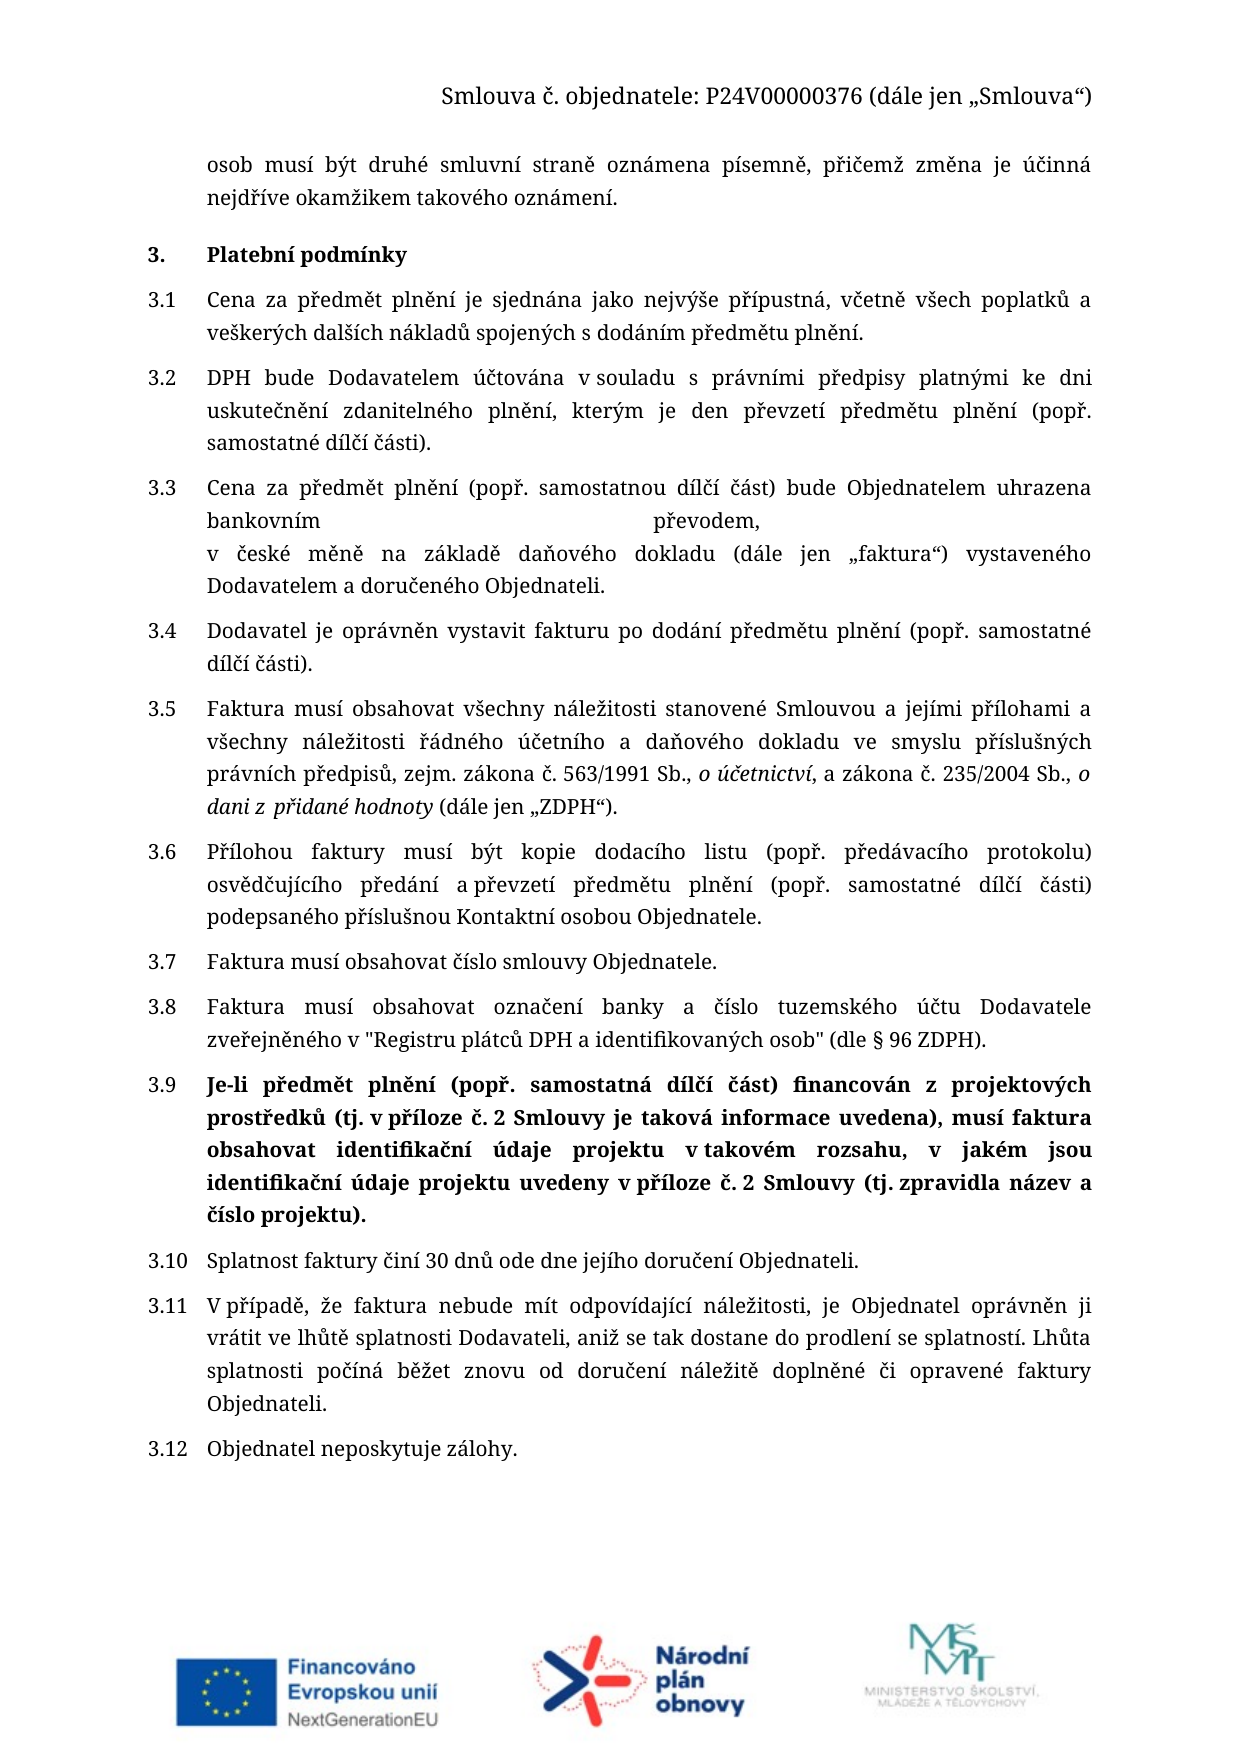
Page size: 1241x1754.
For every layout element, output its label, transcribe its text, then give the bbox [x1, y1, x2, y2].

list DPH bude Dodavatelem účtována v souladu s právními předpisy platnými ke dni uskutečnění zdanitelného plnění, kterým je den převzetí předmětu plnění (popř. samostatné dílčí části). [148, 363, 1093, 457]
list V případě, že faktura nebude mít odpovídající náležitosti, je Objednatel oprávněn ji vrátit ve lhůtě splatnosti Dodavateli, aniž se tak dostane do prodlení se splatností. Lhůta splatnosti počíná běžet znovu od doručení náležitě doplněné či opravené faktury Objednateli. [148, 1291, 1093, 1417]
list Platební podmínky [148, 240, 1093, 269]
list Je-li předmět plnění (popř. samostatná dílčí část) financován z projektových prostředků (tj. v příloze č. 2 Smlouvy je taková informace uvedena), musí faktura obsahovat identifikační údaje projektu v takovém rozsahu, v jakém jsou identifikační údaje projektu uvedeny v příloze č. 2 Smlouvy (tj. zpravidla název a číslo projektu). [148, 1070, 1093, 1229]
list Cena za předmět plnění je sjednána jako nejvýše přípustná, včetně všech poplatků a veškerých dalších nákladů spojených s dodáním předmětu plnění. [148, 286, 1093, 347]
list Faktura musí obsahovat číslo smlouvy Objednatele. [148, 947, 1093, 976]
list Faktura musí obsahovat všechny náležitosti stanovené Smlouvou a jejími přílohami a všechny náležitosti řádného účetního a daňového dokladu ve smyslu příslušných právních předpisů, zejm. zákona č. 563/1991 Sb., o účetnictví, a zákona č. 235/2004 Sb., o dani z přidané hodnoty (dále jen „ZDPH“). [148, 694, 1093, 820]
picture [147, 1577, 1093, 1754]
list Cena za předmět plnění (popř. samostatnou dílčí část) bude Objednatelem uhrazena bankovním převodem, v české měně na základě daňového dokladu (dále jen „faktura“) vystaveného Dodavatelem a doručeného Objednateli. [148, 473, 1093, 600]
list Objednatel neposkytuje zálohy. [148, 1434, 1093, 1462]
list Faktura musí obsahovat označení banky a číslo tuzemského účtu Dodavatele zveřejněného v "Registru plátců DPH a identifikovaných osob" (dle § 96 ZDPH). [148, 992, 1093, 1053]
list Dodavatel je oprávněn vystavit fakturu po dodání předmětu plnění (popř. samostatné dílčí části). [148, 616, 1093, 677]
list Přílohou faktury musí být kopie dodacího listu (popř. předávacího protokolu) osvědčujícího předání a převzetí předmětu plnění (popř. samostatné dílčí části) podepsaného příslušnou Kontaktní osobou Objednatele. [148, 837, 1093, 931]
list Splatnost faktury činí 30 dnů ode dne jejího doručení Objednateli. [148, 1246, 1093, 1274]
